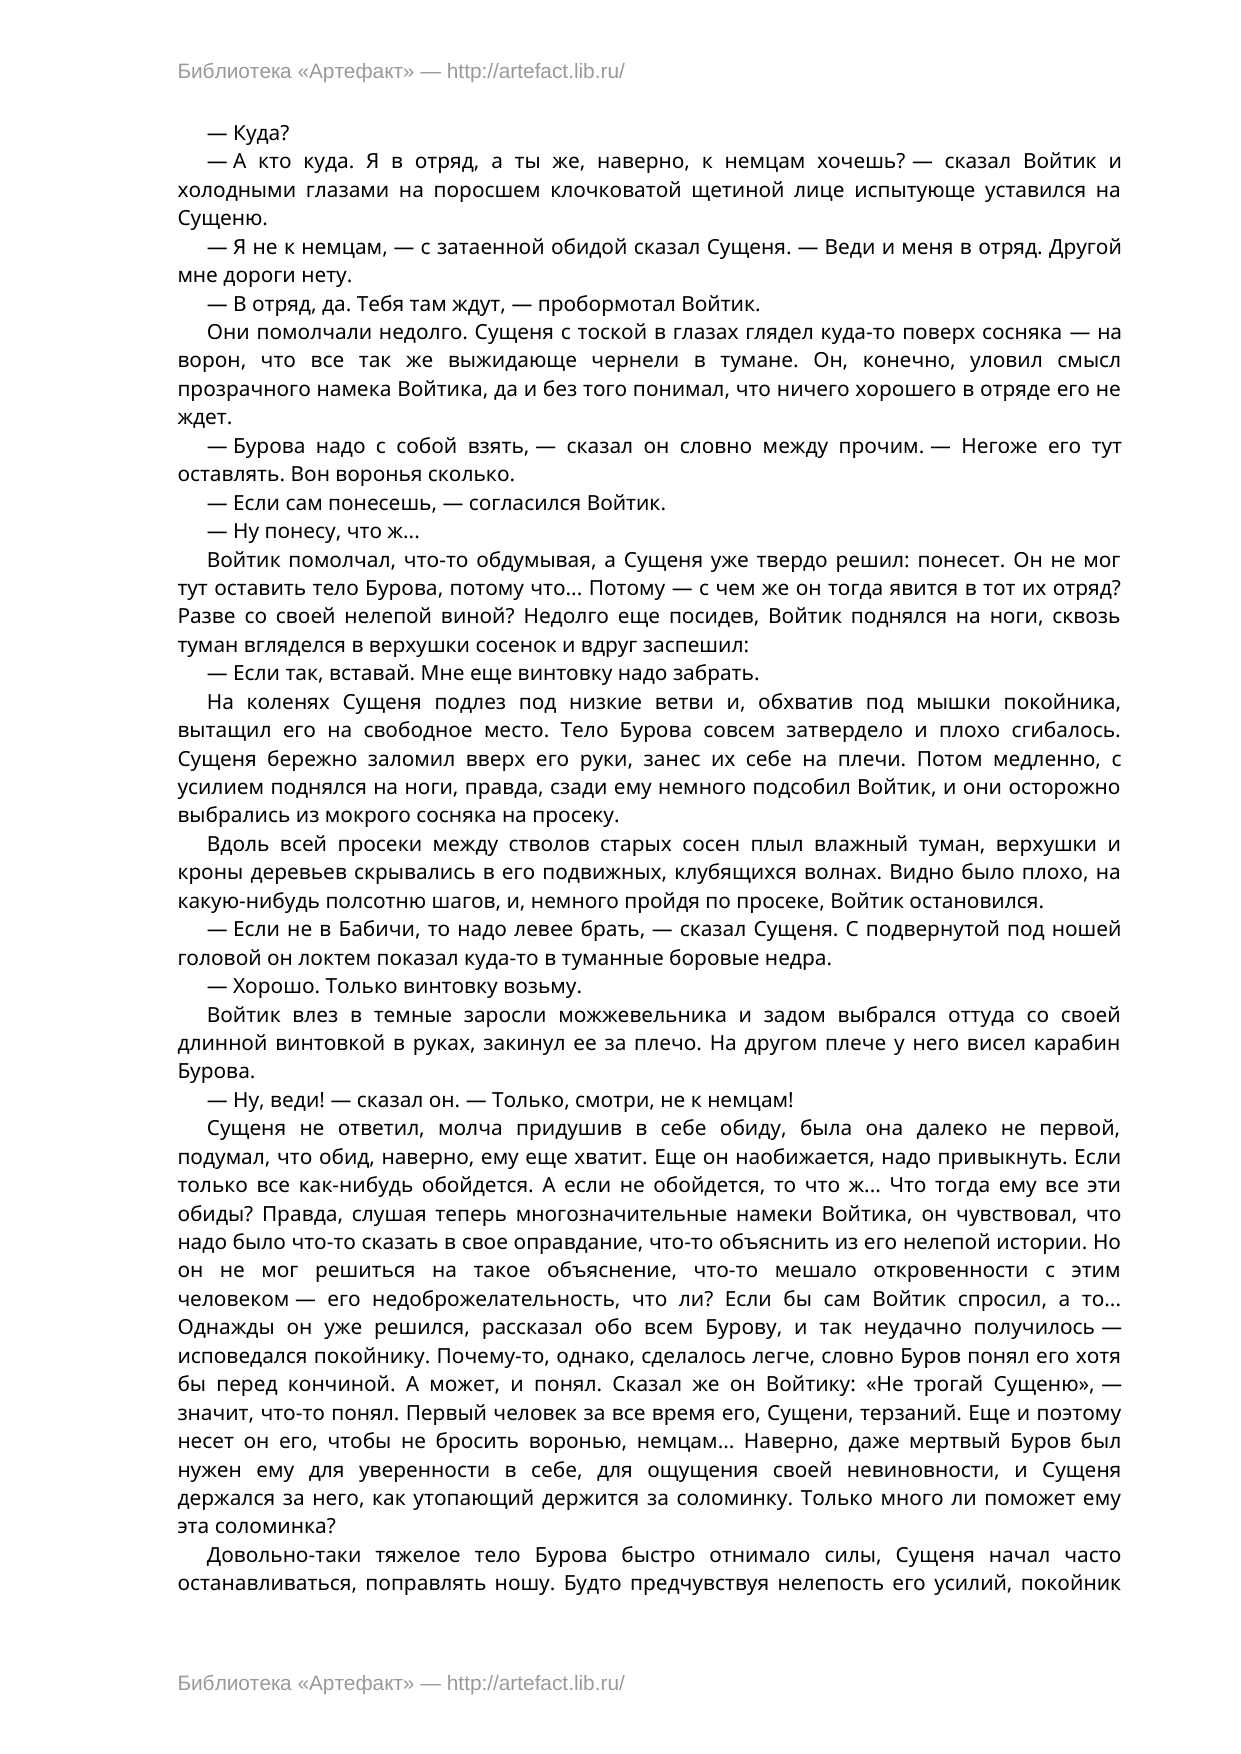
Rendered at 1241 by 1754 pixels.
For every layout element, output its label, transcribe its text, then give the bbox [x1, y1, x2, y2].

text — Бурова надо с собой взять, — сказал он словно между прочим. — Негоже его тут оставлять. Вон воронья сколько. [177, 431, 1122, 488]
text — Если так, вставай. Мне еще винтовку надо забрать. [177, 658, 1122, 687]
text Сущеня не ответил, молча придушив в себе обиду, была она далеко не первой, подумал, что обид, наверно, ему еще хватит. Еще он наобижается, надо привыкнуть. Если только все как-нибудь обойдется. А если не обойдется, то что ж... Что тогда ему все эти обиды? Правда, слушая теперь многозначительные намеки Войтика, он чувствовал, что надо было что-то сказать в свое оправдание, что-то объяснить из его нелепой истории. Но он не мог решиться на такое объяснение, что-то мешало откровенности с этим человеком — его недоброжелательность, что ли? Если бы сам Войтик спросил, а то... Однажды он уже решился, рассказал обо всем Бурову, и так неудачно получилось — исповедался покойнику. Почему-то, однако, сделалось легче, словно Буров понял его хотя бы перед кончиной. А может, и понял. Сказал же он Войтику: «Не трогай Сущеню», — значит, что-то понял. Первый человек за все время его, Сущени, терзаний. Еще и поэтому несет он его, чтобы не бросить воронью, немцам... Наверно, даже мертвый Буров был нужен ему для уверенности в себе, для ощущения своей невиновности, и Сущеня держался за него, как утопающий держится за соломинку. Только много ли поможет ему эта соломинка? [177, 1113, 1122, 1540]
text — Я не к немцам, — с затаенной обидой сказал Сущеня. — Веди и меня в отряд. Другой мне дороги нету. [177, 232, 1122, 289]
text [177, 1540, 1122, 1597]
text — А кто куда. Я в отряд, а ты же, наверно, к немцам хочешь? — сказал Войтик и холодными глазами на поросшем клочковатой щетиной лице испытующе уставился на Сущеню. [177, 147, 1122, 232]
text — Ну понесу, что ж... [177, 516, 1122, 545]
text Они помолчали недолго. Сущеня с тоской в глазах глядел куда-то поверх сосняка — на ворон, что все так же выжидающе чернели в тумане. Он, конечно, уловил смысл прозрачного намека Войтика, да и без того понимал, что ничего хорошего в отряде его не ждет. [177, 317, 1122, 431]
text Вдоль всей просеки между стволов старых сосен плыл влажный туман, верхушки и кроны деревьев скрывались в его подвижных, клубящихся волнах. Видно было плохо, на какую-нибудь полсотню шагов, и, немного пройдя по просеке, Войтик остановился. [177, 829, 1122, 914]
text — В отряд, да. Тебя там ждут, — пробормотал Войтик. [177, 289, 1122, 317]
text — Хорошо. Только винтовку возьму. [177, 971, 1122, 1000]
text — Если сам понесешь, — согласился Войтик. [177, 488, 1122, 516]
text — Если не в Бабичи, то надо левее брать, — сказал Сущеня. С подвернутой под ношей головой он локтем показал куда-то в туманные боровые недра. [177, 914, 1122, 971]
text Войтик влез в темные заросли можжевельника и задом выбрался оттуда со своей длинной винтовкой в руках, закинул ее за плечо. На другом плече у него висел карабин Бурова. [177, 1000, 1122, 1085]
text На коленях Сущеня подлез под низкие ветви и, обхватив под мышки покойника, вытащил его на свободное место. Тело Бурова совсем затвердело и плохо сгибалось. Сущеня бережно заломил вверх его руки, занес их себе на плечи. Потом медленно, с усилием поднялся на ноги, правда, сзади ему немного подсобил Войтик, и они осторожно выбрались из мокрого сосняка на просеку. [177, 687, 1122, 829]
text — Куда? [177, 118, 1122, 147]
text Войтик помолчал, что-то обдумывая, а Сущеня уже твердо решил: понесет. Он не мог тут оставить тело Бурова, потому что... Потому — с чем же он тогда явится в тот их отряд? Разве со своей нелепой виной? Недолго еще посидев, Войтик поднялся на ноги, сквозь туман вгляделся в верхушки сосенок и вдруг заспешил: [177, 545, 1122, 658]
text — Ну, веди! — сказал он. — Только, смотри, не к немцам! [177, 1085, 1122, 1113]
